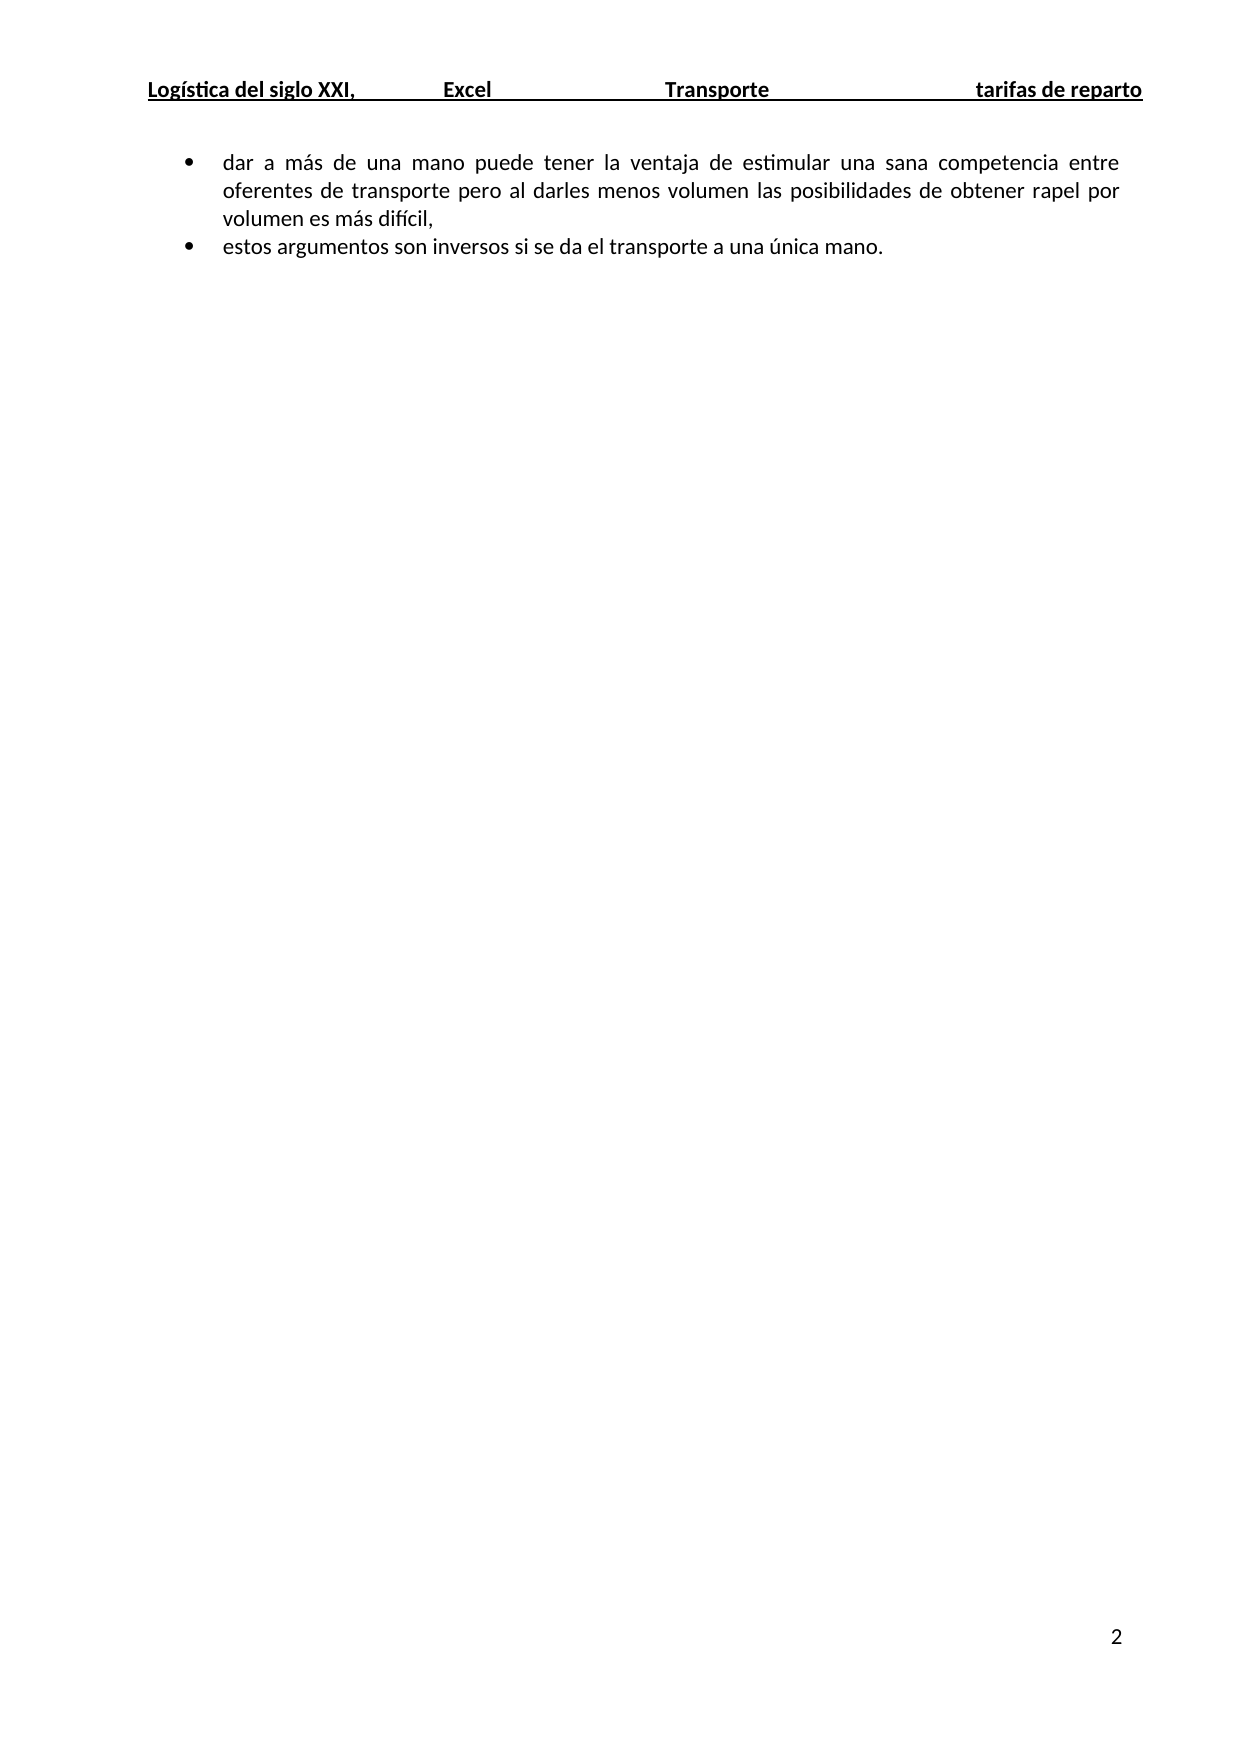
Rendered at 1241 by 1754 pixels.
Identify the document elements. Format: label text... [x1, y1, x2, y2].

list dar a más de una mano puede tener la ventaja de estimular una sana competencia entre oferentes de transporte pero al darles menos volumen las posibilidades de obtener rapel por volumen es más difícil, [185, 148, 1122, 232]
list estos argumentos son inversos si se da el transporte a una única mano. [185, 232, 1122, 260]
